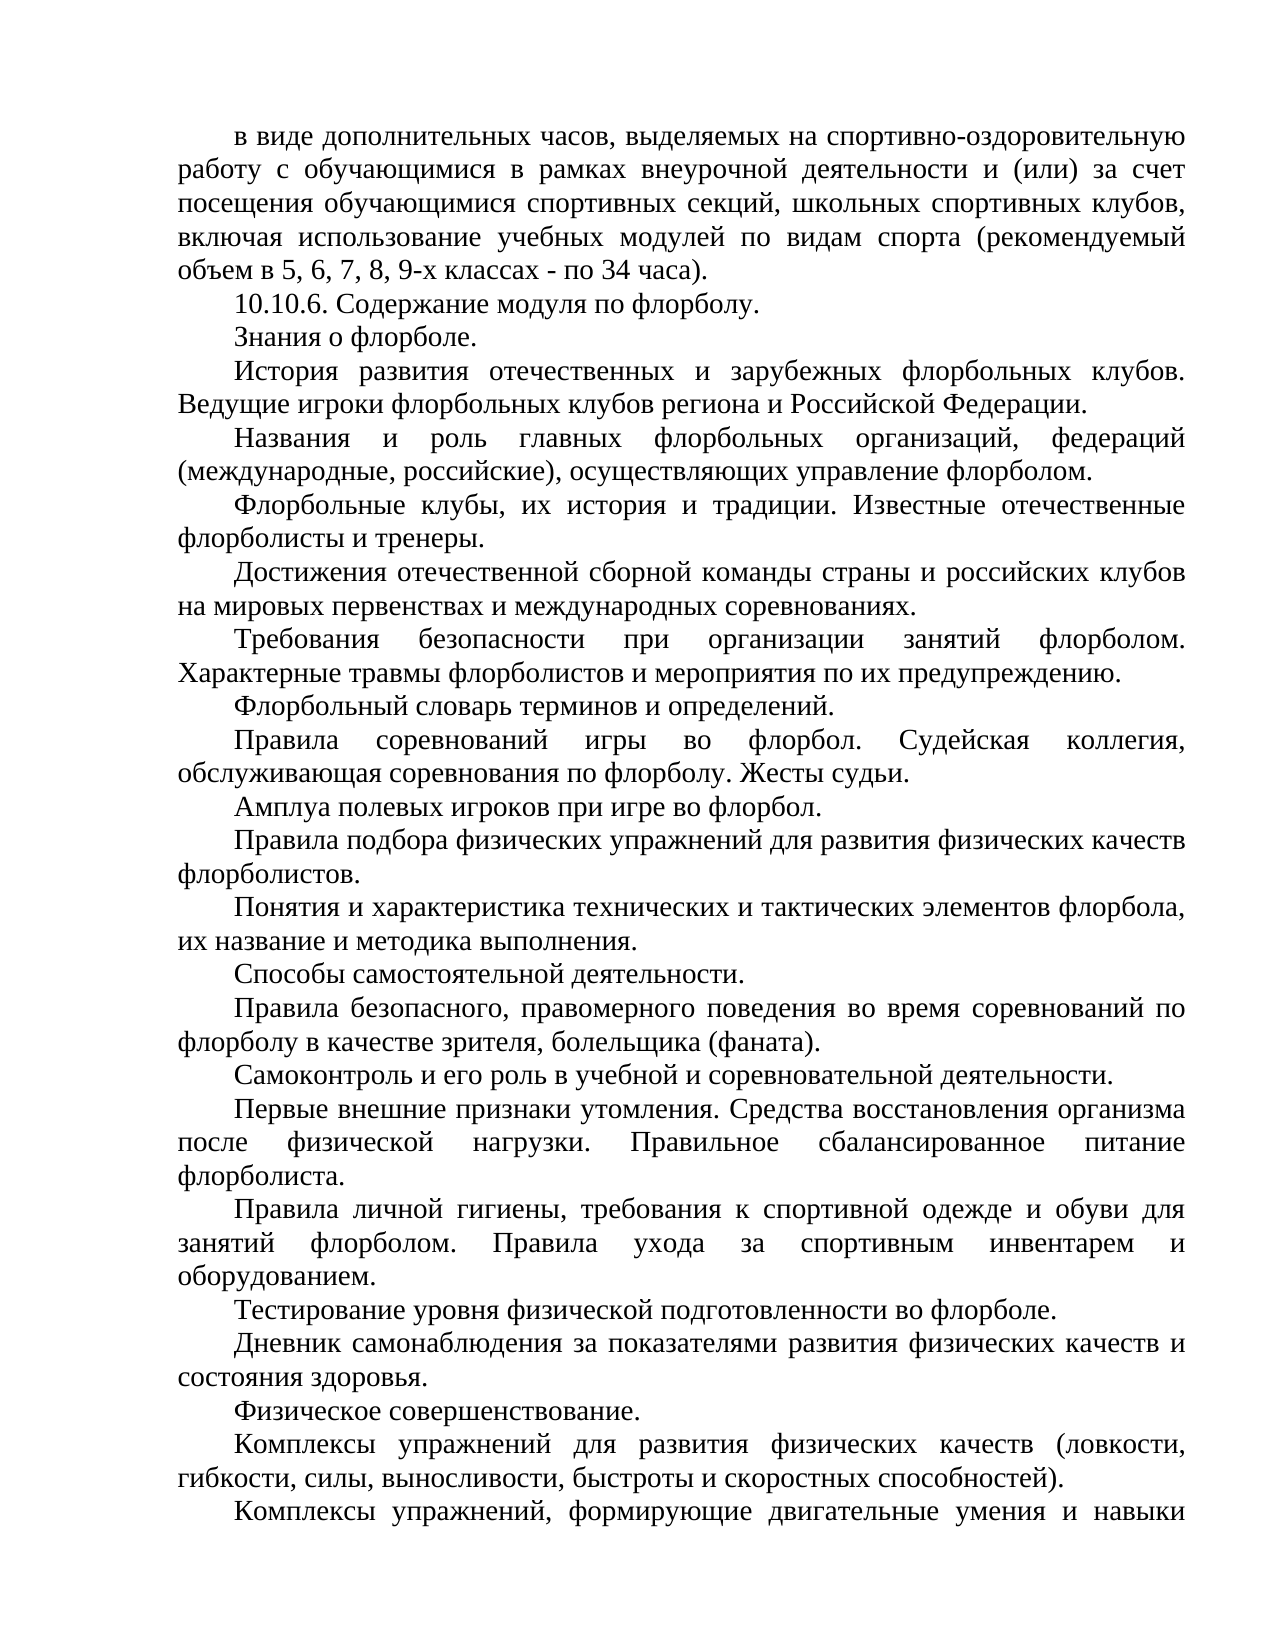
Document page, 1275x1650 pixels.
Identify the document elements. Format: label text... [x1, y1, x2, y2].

text Комплексы упражнений для развития физических качеств (ловкости, гибкости, силы, выносливости, быстроты и скоростных способностей). [177, 1426, 1186, 1493]
text Правила подбора физических упражнений для развития физических качеств флорболистов. [177, 822, 1186, 889]
text Требования безопасности при организации занятий флорболом. Характерные травмы флорболистов и мероприятия по их предупреждению. [177, 621, 1186, 688]
text Понятия и характеристика технических и тактических элементов флорбола, их название и методика выполнения. [177, 889, 1186, 957]
text Правила безопасного, правомерного поведения во время соревнований по флорболу в качестве зрителя, болельщика (фаната). [177, 990, 1186, 1057]
text Флорбольные клубы, их история и традиции. Известные отечественные флорболисты и тренеры. [177, 487, 1186, 554]
text Способы самостоятельной деятельности. [177, 957, 1186, 990]
text Тестирование уровня физической подготовленности во флорболе. [177, 1292, 1186, 1326]
text Амплуа полевых игроков при игре во флорбол. [177, 789, 1186, 822]
text Дневник самонаблюдения за показателями развития физических качеств и состояния здоровья. [177, 1326, 1186, 1393]
text Правила соревнований игры во флорбол. Судейская коллегия, обслуживающая соревнования по флорболу. Жесты судьи. [177, 722, 1186, 789]
text Первые внешние признаки утомления. Средства восстановления организма после физической нагрузки. Правильное сбалансированное питание флорболиста. [177, 1091, 1186, 1191]
text История развития отечественных и зарубежных флорбольных клубов. Ведущие игроки флорбольных клубов региона и Российской Федерации. [177, 353, 1186, 420]
text Правила личной гигиены, требования к спортивной одежде и обуви для занятий флорболом. Правила ухода за спортивным инвентарем и оборудованием. [177, 1191, 1186, 1292]
text Названия и роль главных флорбольных организаций, федераций (международные, российские), осуществляющих управление флорболом. [177, 420, 1186, 487]
text Знания о флорболе. [177, 319, 1186, 353]
text в виде дополнительных часов, выделяемых на спортивно-оздоровительную работу с обучающимися в рамках внеурочной деятельности и (или) за счет посещения обучающимися спортивных секций, школьных спортивных клубов, включая использование учебных модулей по видам спорта (рекомендуемый объем в 5, 6, 7, 8, 9-х классах - по 34 часа). [177, 118, 1186, 286]
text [177, 1493, 1186, 1527]
text 10.10.6. Содержание модуля по флорболу. [177, 286, 1186, 319]
text Физическое совершенствование. [177, 1393, 1186, 1426]
text Достижения отечественной сборной команды страны и российских клубов на мировых первенствах и международных соревнованиях. [177, 554, 1186, 621]
text Самоконтроль и его роль в учебной и соревновательной деятельности. [177, 1057, 1186, 1091]
text Флорбольный словарь терминов и определений. [177, 688, 1186, 722]
